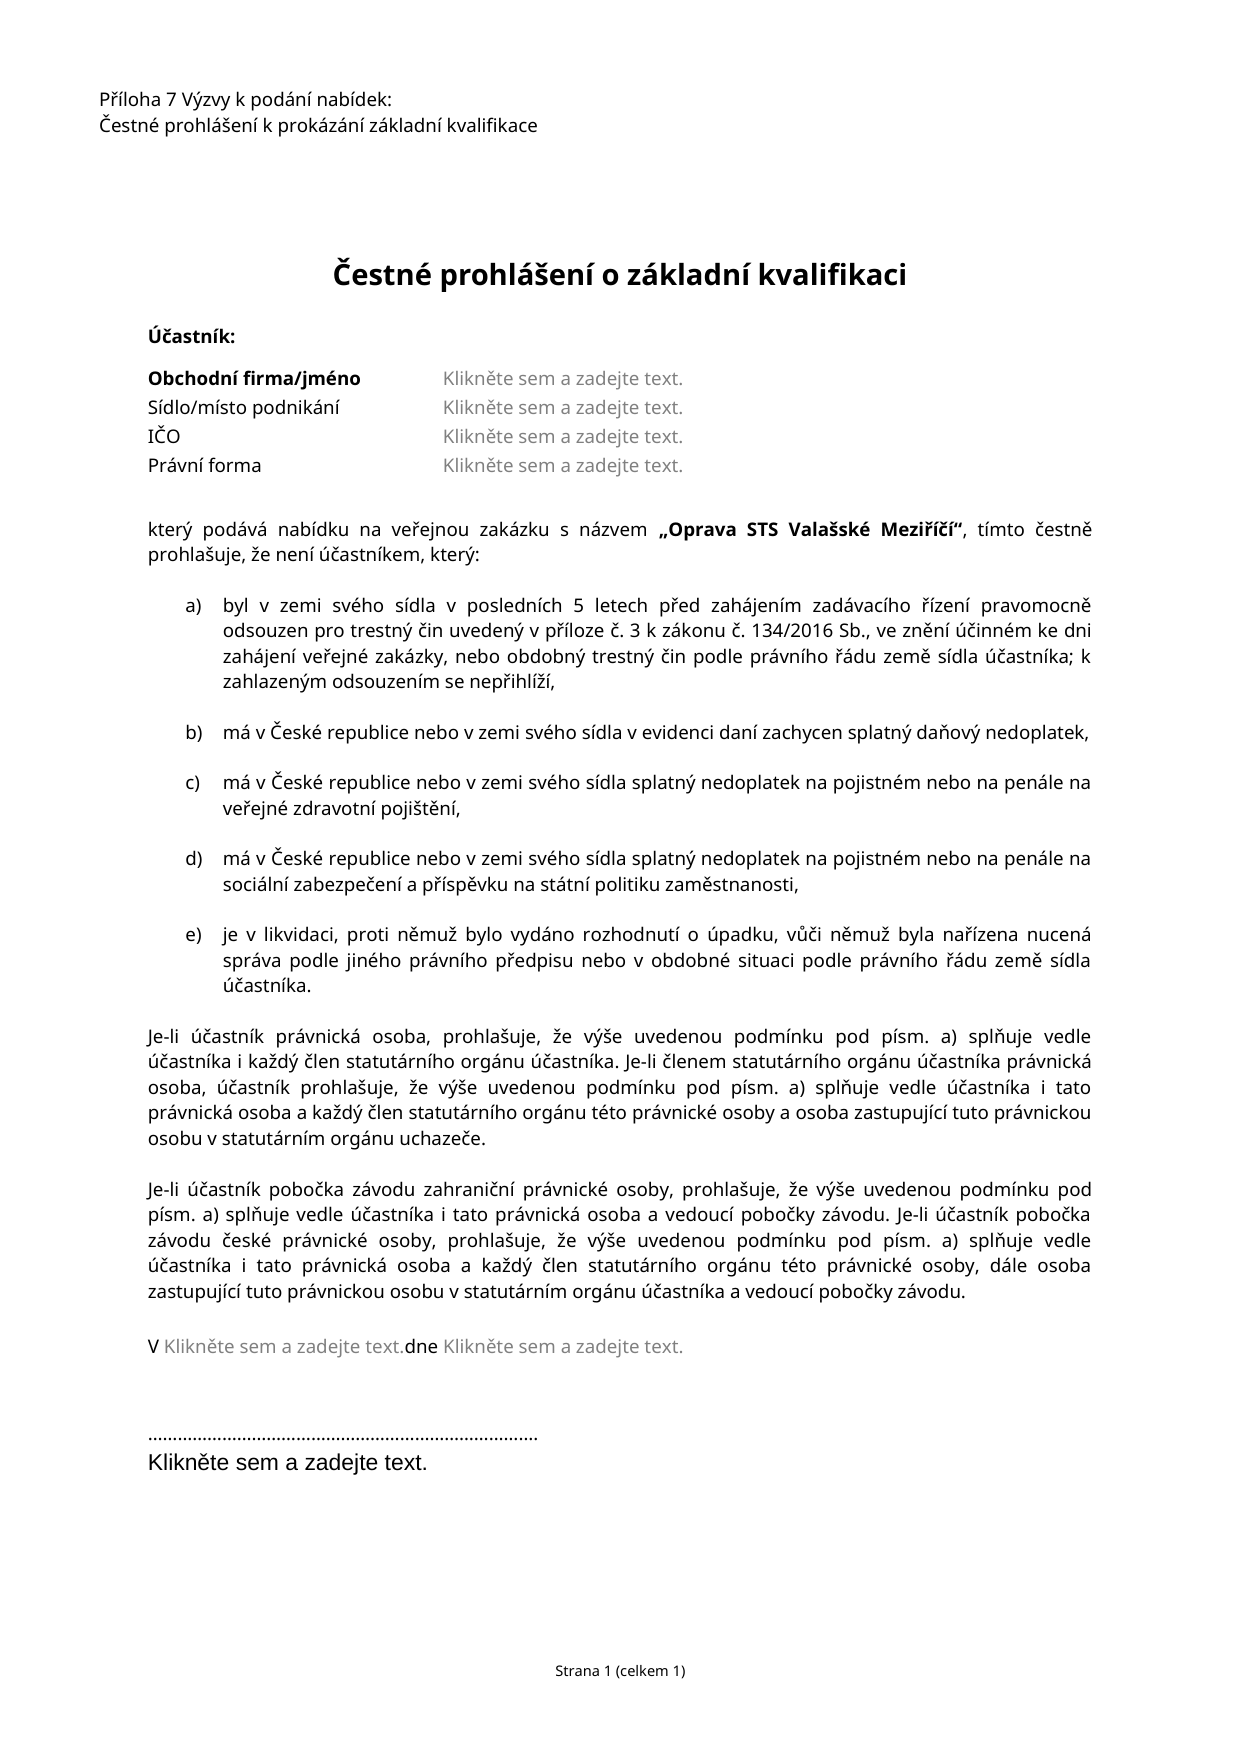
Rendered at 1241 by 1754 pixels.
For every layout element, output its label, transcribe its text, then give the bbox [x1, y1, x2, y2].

text Právní forma [148, 449, 1093, 478]
text ……………………………………………………………………. [148, 1417, 1092, 1446]
text Je-li účastník právnická osoba, prohlašuje, že výše uvedenou podmínku pod písm. a) splňuje vedle účastníka i každý člen statutárního orgánu účastníka. Je-li členem statutárního orgánu účastníka právnická osoba, účastník prohlašuje, že výše uvedenou podmínku pod písm. a) splňuje vedle účastníka i tato právnická osoba a každý člen statutárního orgánu této právnické osoby a osoba zastupující tuto právnickou osobu v statutárním orgánu uchazeče. [148, 1023, 1093, 1151]
text Sídlo/místo podnikání [148, 391, 1093, 420]
list má v České republice nebo v zemi svého sídla splatný nedoplatek na pojistném nebo na penále na sociální zabezpečení a příspěvku na státní politiku zaměstnanosti, [185, 846, 1093, 897]
list byl v zemi svého sídla v posledních 5 letech před zahájením zadávacího řízení pravomocně odsouzen pro trestný čin uvedený v příloze č. 3 k zákonu č. 134/2016 Sb., ve znění účinném ke dni zahájení veřejné zakázky, nebo obdobný trestný čin podle právního řádu země sídla účastníka; k zahlazeným odsouzením se nepřihlíží, [185, 592, 1093, 694]
text Účastník: [148, 318, 1093, 349]
text který podává nabídku na veřejnou zakázku s názvem „Oprava STS Valašské Meziříčí“, tímto čestně prohlašuje, že není účastníkem, který: [148, 516, 1093, 567]
text Obchodní firma/jméno [148, 362, 1093, 391]
text IČO [148, 420, 1093, 449]
title Čestné prohlášení o základní kvalifikaci [148, 254, 1093, 293]
list má v České republice nebo v zemi svého sídla v evidenci daní zachycen splatný daňový nedoplatek, [185, 719, 1093, 744]
list má v České republice nebo v zemi svého sídla splatný nedoplatek na pojistném nebo na penále na veřejné zdravotní pojištění, [185, 769, 1093, 821]
text Je-li účastník pobočka závodu zahraniční právnické osoby, prohlašuje, že výše uvedenou podmínku pod písm. a) splňuje vedle účastníka i tato právnická osoba a vedoucí pobočky závodu. Je-li účastník pobočka závodu české právnické osoby, prohlašuje, že výše uvedenou podmínku pod písm. a) splňuje vedle účastníka i tato právnická osoba a každý člen statutárního orgánu této právnické osoby, dále osoba zastupující tuto právnickou osobu v statutárním orgánu účastníka a vedoucí pobočky závodu. [148, 1176, 1093, 1304]
text V dne [148, 1329, 1092, 1358]
list je v likvidaci, proti němuž bylo vydáno rozhodnutí o úpadku, vůči němuž byla nařízena nucená správa podle jiného právního předpisu nebo v obdobné situaci podle právního řádu země sídla účastníka. [185, 922, 1093, 998]
